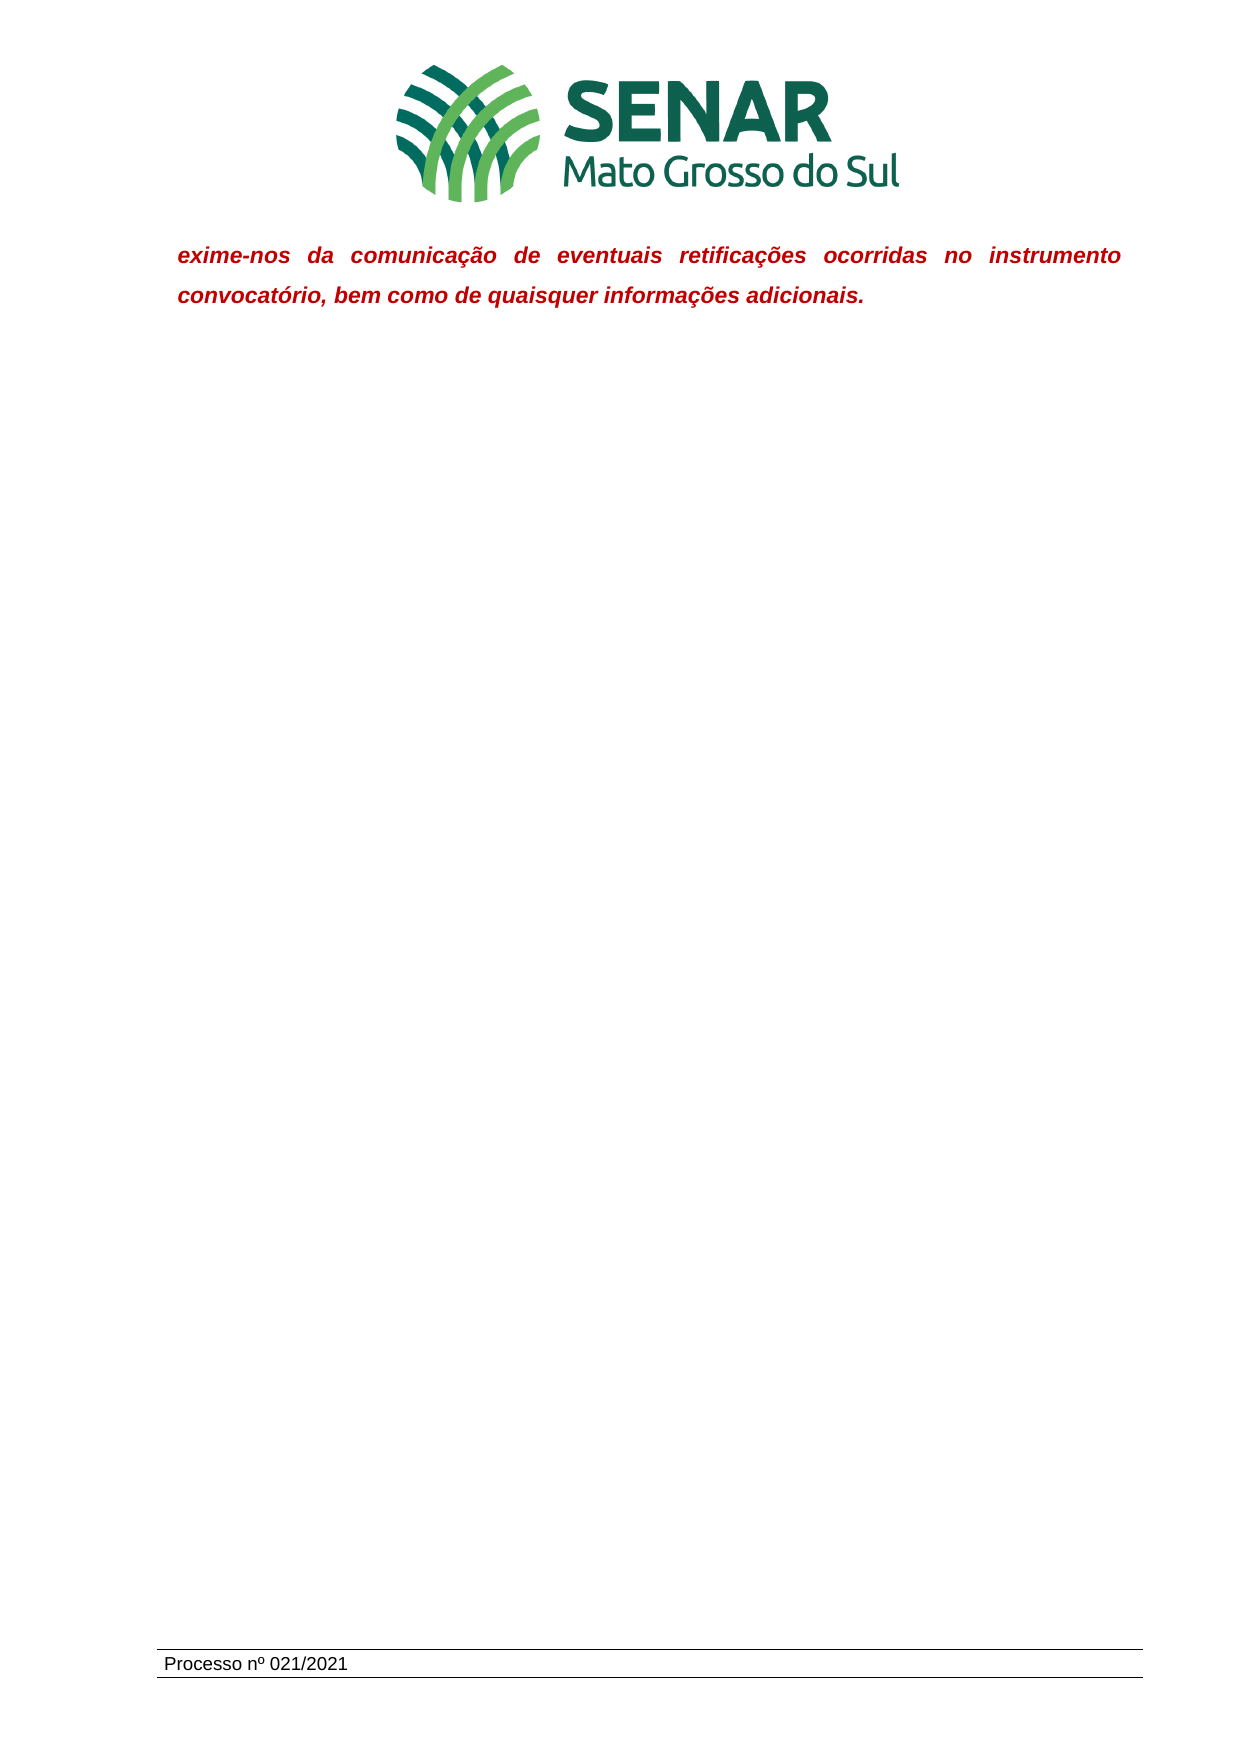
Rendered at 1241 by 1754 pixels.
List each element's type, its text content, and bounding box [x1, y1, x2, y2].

picture [385, 59, 914, 214]
